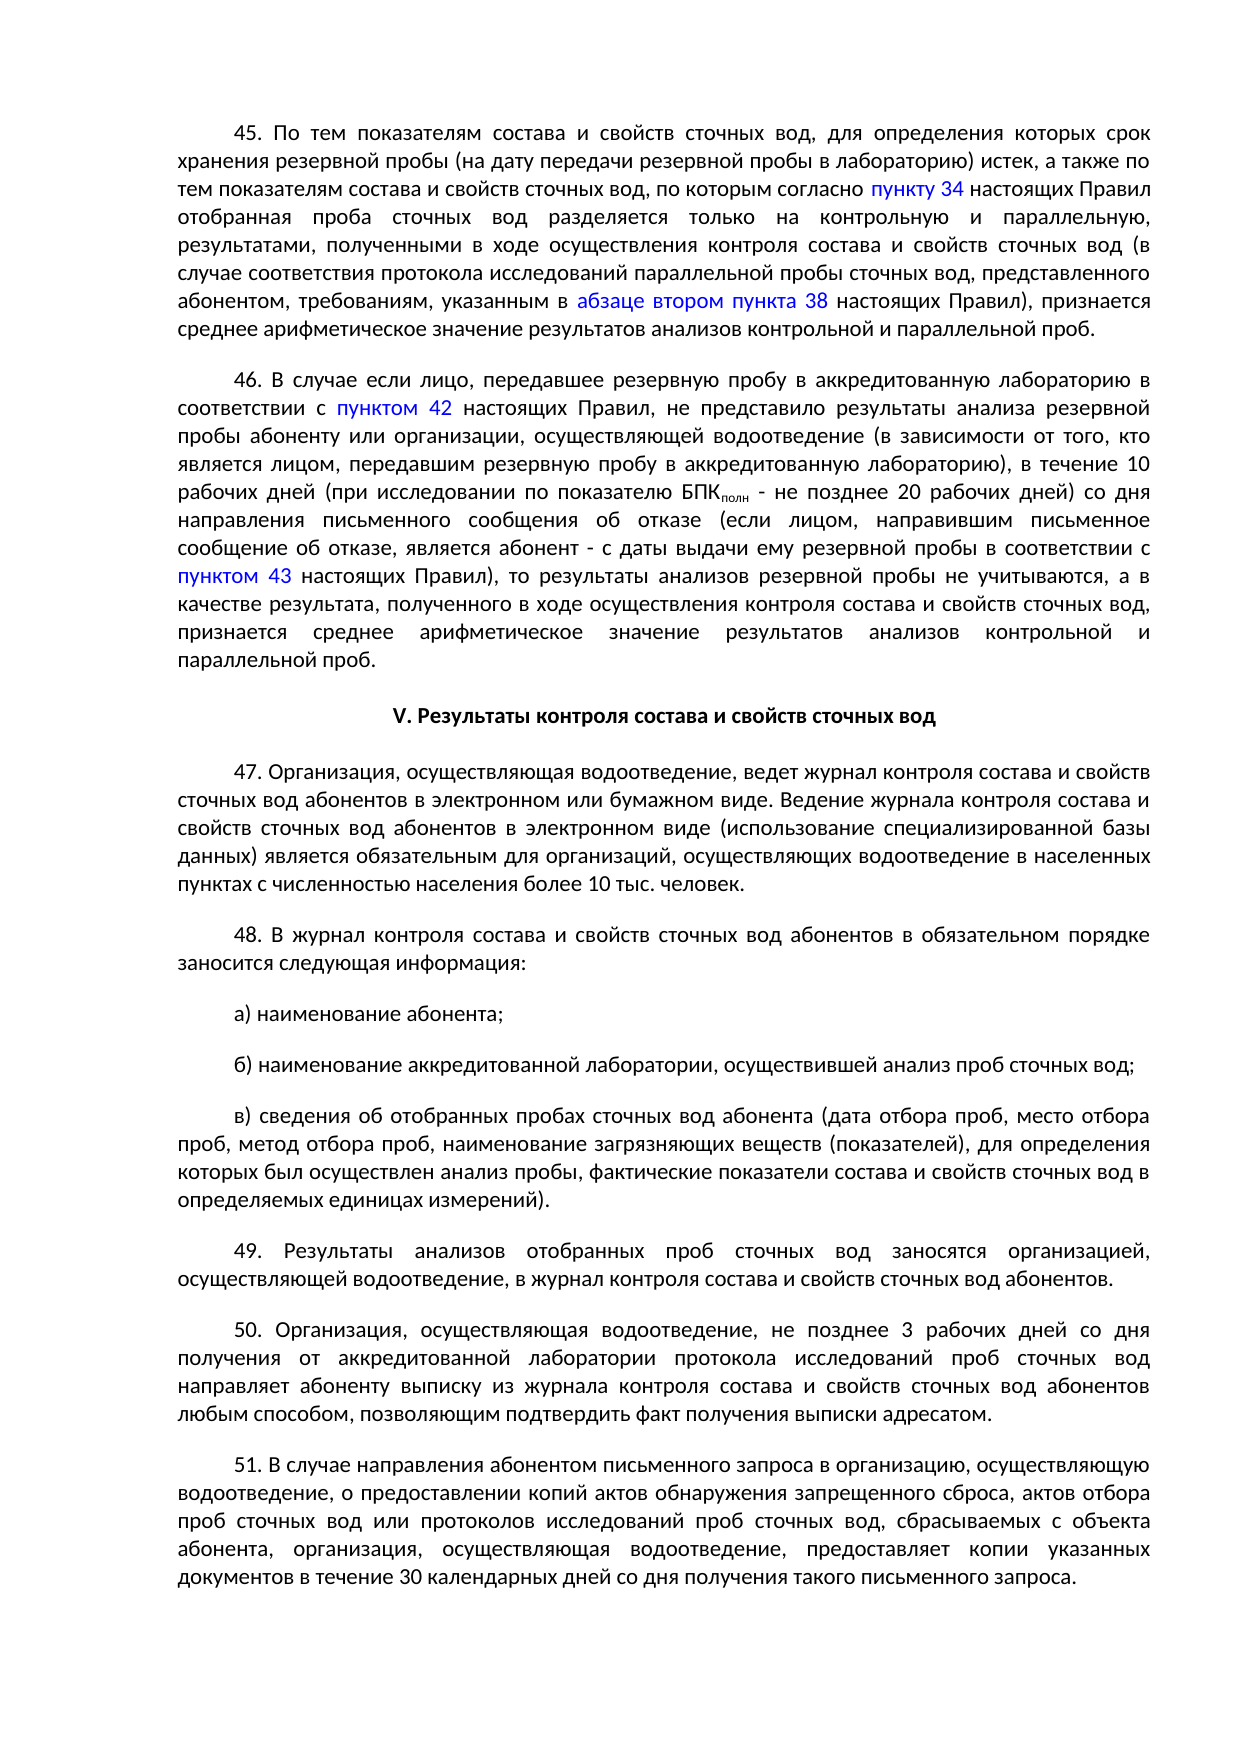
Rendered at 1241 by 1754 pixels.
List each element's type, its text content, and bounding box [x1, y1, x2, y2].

text 47. Организация, осуществляющая водоотведение, ведет журнал контроля состава и свойств сточных вод абонентов в электронном или бумажном виде. Ведение журнала контроля состава и свойств сточных вод абонентов в электронном виде (использование специализированной базы данных) является обязательным для организаций, осуществляющих водоотведение в населенных пунктах с численностью населения более 10 тыс. человек. [177, 757, 1152, 898]
text а) наименование абонента; [177, 999, 1152, 1027]
text 49. Результаты анализов отобранных проб сточных вод заносятся организацией, осуществляющей водоотведение, в журнал контроля состава и свойств сточных вод абонентов. [177, 1236, 1152, 1292]
title V. Результаты контроля состава и свойств сточных вод [177, 701, 1152, 729]
text 48. В журнал контроля состава и свойств сточных вод абонентов в обязательном порядке заносится следующая информация: [177, 921, 1152, 977]
text 46. В случае если лицо, передавшее резервную пробу в аккредитованную лабораторию в соответствии с пунктом 42 настоящих Правил, не представило результаты анализа резервной пробы абоненту или организации, осуществляющей водоотведение (в зависимости от того, кто является лицом, передавшим резервную пробу в аккредитованную лабораторию), в течение 10 рабочих дней (при исследовании по показателю БПКполн - не позднее 20 рабочих дней) со дня направления письменного сообщения об отказе (если лицом, направившим письменное сообщение об отказе, является абонент - с даты выдачи ему резервной пробы в соответствии с пунктом 43 настоящих Правил), то результаты анализов резервной пробы не учитываются, а в качестве результата, полученного в ходе осуществления контроля состава и свойств сточных вод, признается среднее арифметическое значение результатов анализов контрольной и параллельной проб. [177, 365, 1152, 673]
text 45. По тем показателям состава и свойств сточных вод, для определения которых срок хранения резервной пробы (на дату передачи резервной пробы в лабораторию) истек, а также по тем показателям состава и свойств сточных вод, по которым согласно пункту 34 настоящих Правил отобранная проба сточных вод разделяется только на контрольную и параллельную, результатами, полученными в ходе осуществления контроля состава и свойств сточных вод (в случае соответствия протокола исследований параллельной пробы сточных вод, представленного абонентом, требованиям, указанным в абзаце втором пункта 38 настоящих Правил), признается среднее арифметическое значение результатов анализов контрольной и параллельной проб. [177, 118, 1152, 342]
text 50. Организация, осуществляющая водоотведение, не позднее 3 рабочих дней со дня получения от аккредитованной лаборатории протокола исследований проб сточных вод направляет абоненту выписку из журнала контроля состава и свойств сточных вод абонентов любым способом, позволяющим подтвердить факт получения выписки адресатом. [177, 1315, 1152, 1427]
text б) наименование аккредитованной лаборатории, осуществившей анализ проб сточных вод; [177, 1050, 1152, 1078]
text 51. В случае направления абонентом письменного запроса в организацию, осуществляющую водоотведение, о предоставлении копий актов обнаружения запрещенного сброса, актов отбора проб сточных вод или протоколов исследований проб сточных вод, сбрасываемых с объекта абонента, организация, осуществляющая водоотведение, предоставляет копии указанных документов в течение 30 календарных дней со дня получения такого письменного запроса. [177, 1450, 1152, 1590]
text в) сведения об отобранных пробах сточных вод абонента (дата отбора проб, место отбора проб, метод отбора проб, наименование загрязняющих веществ (показателей), для определения которых был осуществлен анализ пробы, фактические показатели состава и свойств сточных вод в определяемых единицах измерений). [177, 1101, 1152, 1213]
